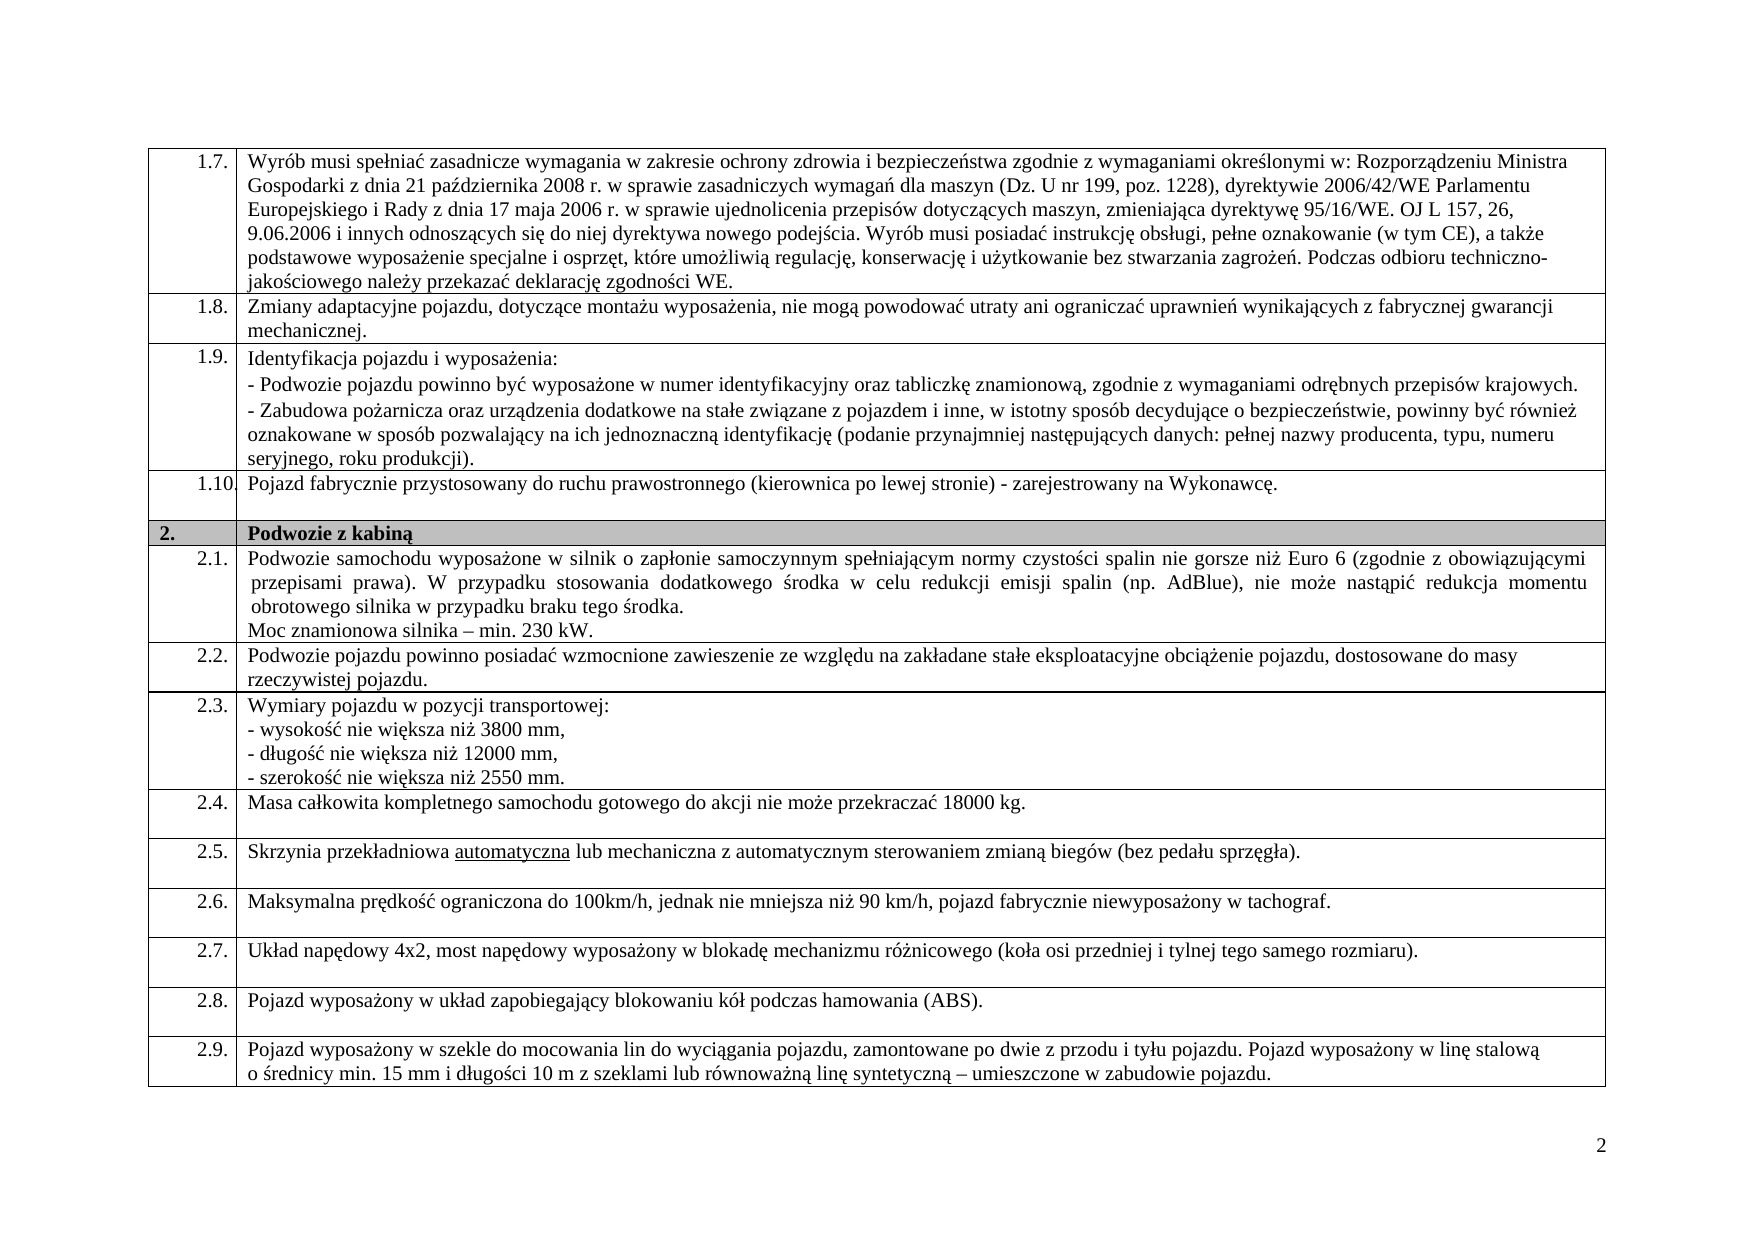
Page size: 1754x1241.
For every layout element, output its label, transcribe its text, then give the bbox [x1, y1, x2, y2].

table_cell [149, 839, 236, 888]
table_cell Zmiany adaptacyjne pojazdu, dotyczące montażu wyposażenia, nie mogą powodować utraty ani ograniczać uprawnień wynikających z fabrycznej gwarancji mechanicznej. [237, 294, 1605, 342]
table_cell [149, 471, 236, 519]
table_cell Wyrób musi spełniać zasadnicze wymagania w zakresie ochrony zdrowia i bezpieczeństwa zgodnie z wymaganiami określonymi w: Rozporządzeniu Ministra Gospodarki z dnia 21 października 2008 r. w sprawie zasadniczych wymagań dla maszyn (Dz. U nr 199, poz. 1228), dyrektywie 2006/42/WE Parlamentu Europejskiego i Rady z dnia 17 maja 2006 r. w sprawie ujednolicenia przepisów dotyczących maszyn, zmieniająca dyrektywę 95/16/WE. OJ L 157, 26, 9.06.2006 i innych odnoszących się do niej dyrektywa nowego podejścia. Wyrób musi posiadać instrukcję obsługi, pełne oznakowanie (w tym CE), a także podstawowe wyposażenie specjalne i osprzęt, które umożliwią regulację, konserwację i użytkowanie bez stwarzania zagrożeń. Podczas odbioru techniczno-jakościowego należy przekazać deklarację zgodności WE. [237, 149, 1605, 293]
table_cell [149, 889, 236, 937]
table_cell [149, 988, 236, 1036]
table_cell Pojazd fabrycznie przystosowany do ruchu prawostronnego (kierownica po lewej stronie) - zarejestrowany na Wykonawcę. [237, 471, 1605, 519]
table_cell Pojazd wyposażony w układ zapobiegający blokowaniu kół podczas hamowania (ABS). [237, 988, 1605, 1036]
table_cell [149, 149, 236, 293]
table_cell Maksymalna prędkość ograniczona do 100km/h, jednak nie mniejsza niż 90 km/h, pojazd fabrycznie niewyposażony w tachograf. [237, 889, 1605, 937]
table_cell Masa całkowita kompletnego samochodu gotowego do akcji nie może przekraczać 18000 kg. [237, 790, 1605, 838]
table_cell [149, 938, 236, 987]
table_cell [149, 1037, 236, 1086]
table_cell [149, 344, 236, 470]
table_cell [149, 521, 236, 545]
table_cell [149, 790, 236, 838]
table_cell Podwozie pojazdu powinno posiadać wzmocnione zawieszenie ze względu na zakładane stałe eksploatacyjne obciążenie pojazdu, dostosowane do masy rzeczywistej pojazdu. [237, 643, 1605, 691]
table_cell Układ napędowy 4x2, most napędowy wyposażony w blokadę mechanizmu różnicowego (koła osi przedniej i tylnej tego samego rozmiaru). [237, 938, 1605, 987]
table_cell [149, 643, 236, 691]
table_cell [149, 546, 236, 642]
table_cell Podwozie z kabiną [237, 521, 1605, 545]
table_cell [149, 693, 236, 789]
table_cell Identyfikacja pojazdu i wyposażenia: - Podwozie pojazdu powinno być wyposażone w numer identyfikacyjny oraz tabliczkę znamionową, zgodnie z wymaganiami odrębnych przepisów krajowych. - Zabudowa pożarnicza oraz urządzenia dodatkowe na stałe związane z pojazdem i inne, w istotny sposób decydujące o bezpieczeństwie, powinny być również oznakowane w sposób pozwalający na ich jednoznaczną identyfikację (podanie przynajmniej następujących danych: pełnej nazwy producenta, typu, numeru seryjnego, roku produkcji). [237, 344, 1605, 470]
table_cell Podwozie samochodu wyposażone w silnik o zapłonie samoczynnym spełniającym normy czystości spalin nie gorsze niż Euro 6 (zgodnie z obowiązującymi przepisami prawa). W przypadku stosowania dodatkowego środka w celu redukcji emisji spalin (np. AdBlue), nie może nastąpić redukcja momentu obrotowego silnika w przypadku braku tego środka. Moc znamionowa silnika – min. 230 kW. [237, 546, 1605, 642]
table_cell [149, 294, 236, 342]
table_cell Skrzynia przekładniowa automatyczna lub mechaniczna z automatycznym sterowaniem zmianą biegów (bez pedału sprzęgła). [237, 839, 1605, 888]
table_cell Wymiary pojazdu w pozycji transportowej: - wysokość nie większa niż 3800 mm, - długość nie większa niż 12000 mm, - szerokość nie większa niż 2550 mm. [237, 693, 1605, 789]
table_cell Pojazd wyposażony w szekle do mocowania lin do wyciągania pojazdu, zamontowane po dwie z przodu i tyłu pojazdu. Pojazd wyposażony w linę stalową o średnicy min. 15 mm i długości 10 m z szeklami lub równoważną linę syntetyczną – umieszczone w zabudowie pojazdu. [237, 1037, 1605, 1086]
